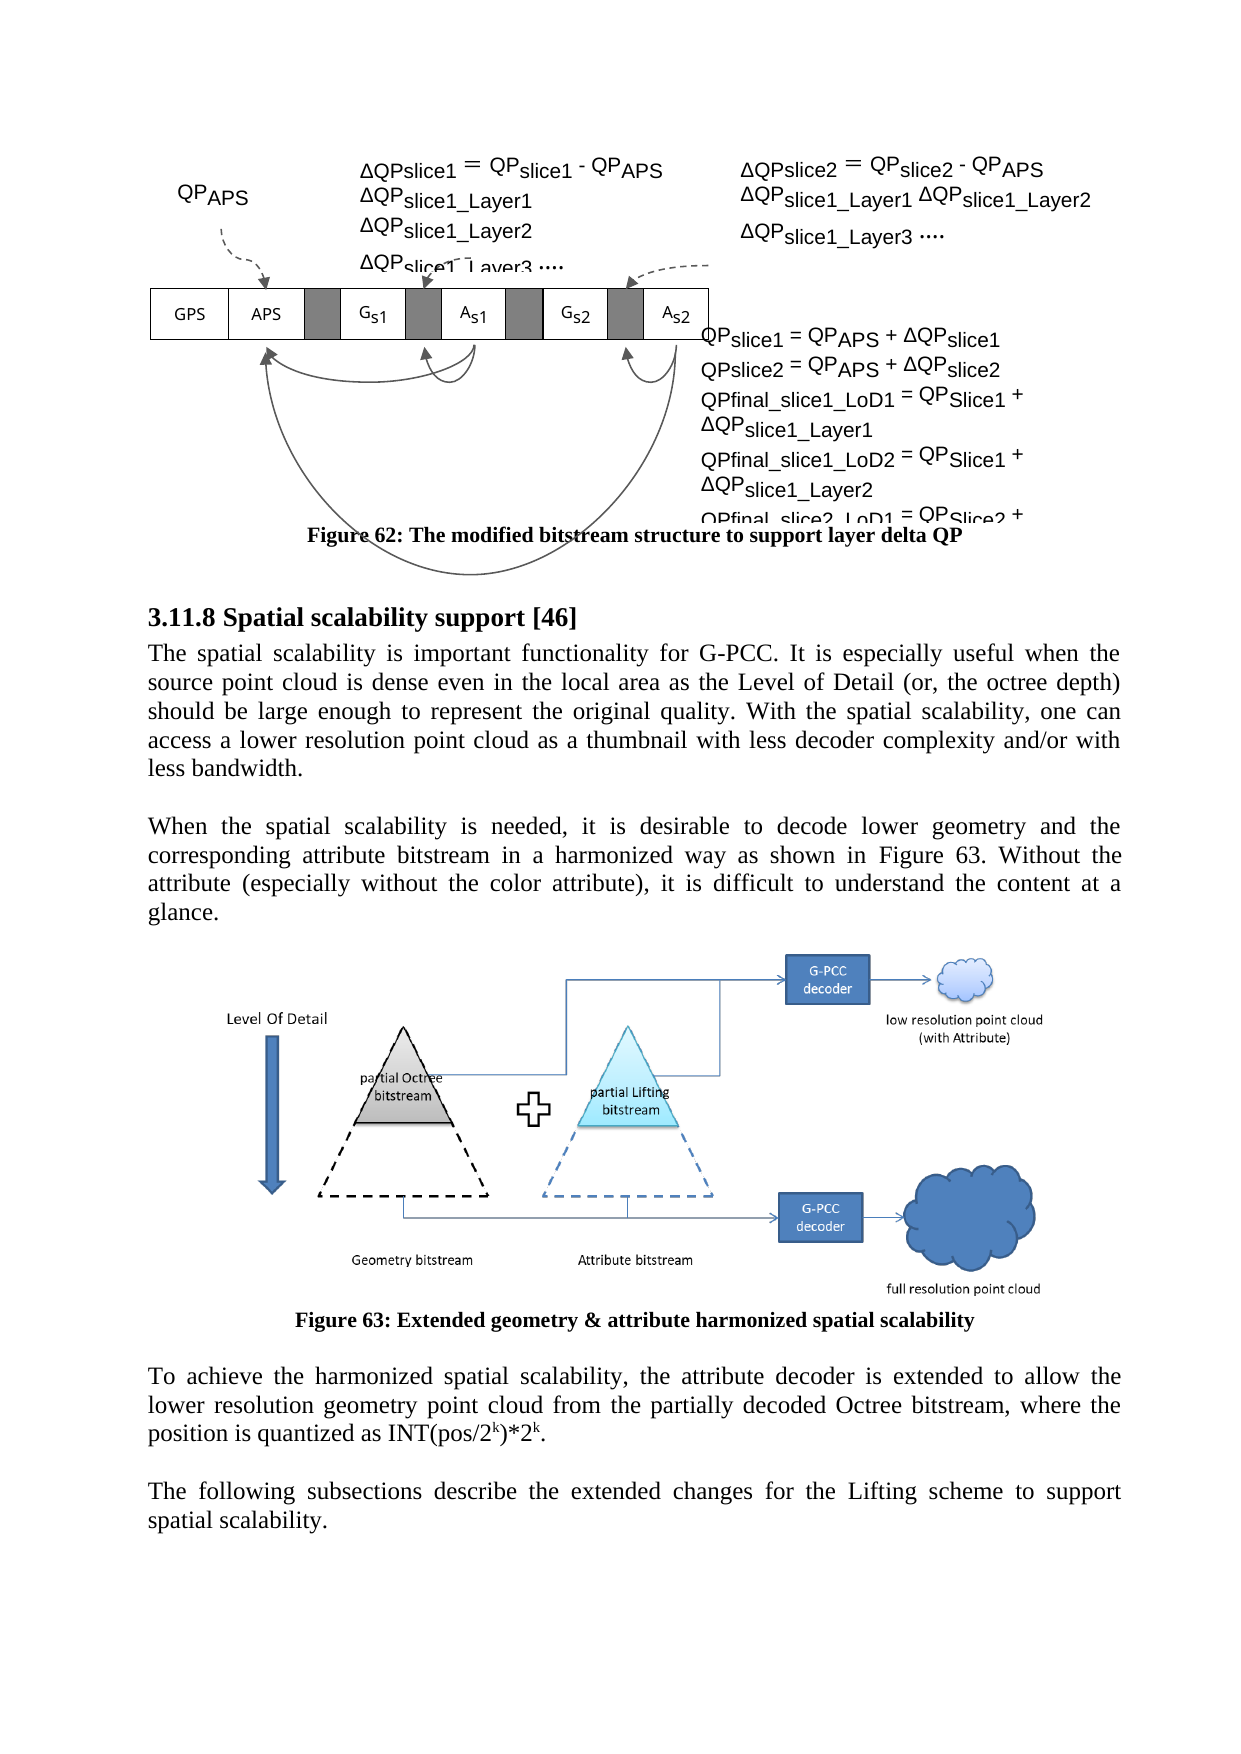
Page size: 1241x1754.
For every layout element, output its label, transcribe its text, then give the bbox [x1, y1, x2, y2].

text To achieve the harmonized spatial scalability, the attribute decoder is extended to allow the lower resolution geometry point cloud from the partially decoded Octree bitstream, where the position is quantized as INT(pos/2k)*2k. [148, 1361, 1122, 1447]
text The following subsections describe the extended changes for the Lifting scheme to support spatial scalability. [148, 1476, 1122, 1533]
text The spatial scalability is important functionality for G-PCC. It is especially useful when the source point cloud is dense even in the local area as the Level of Detail (or, the octree depth) should be large enough to represent the original quality. With the spatial scalability, one can access a lower resolution point cloud as a thumbnail with less decoder complexity and/or with less bandwidth. [148, 638, 1122, 782]
subtitle Spatial scalability support [46] [148, 601, 1122, 632]
picture [217, 954, 1053, 1307]
